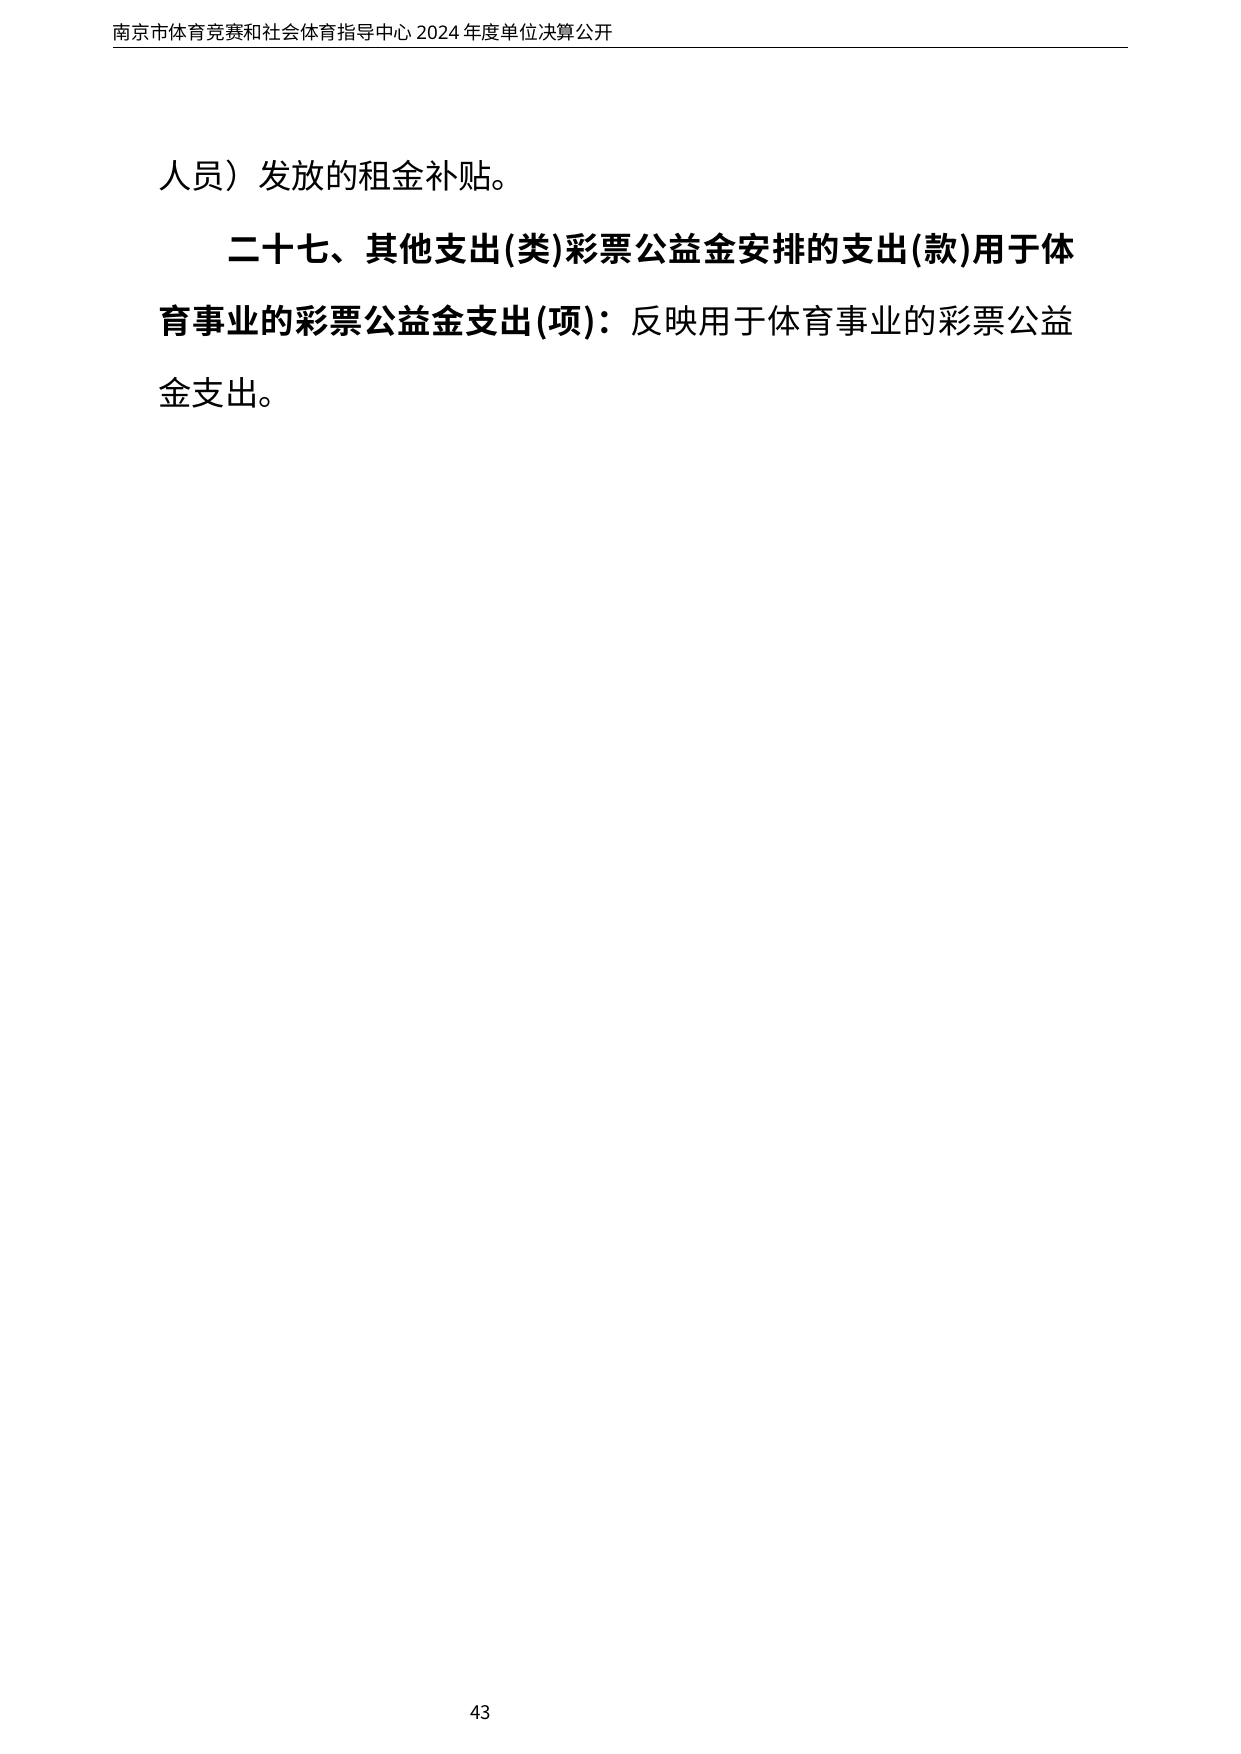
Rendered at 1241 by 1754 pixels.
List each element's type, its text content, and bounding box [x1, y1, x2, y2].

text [158, 150, 1075, 198]
text 二十七、其他支出(类)彩票公益金安排的支出(款)用于体育事业的彩票公益金支出(项)：反映用于体育事业的彩票公益金支出。 [158, 222, 1075, 415]
